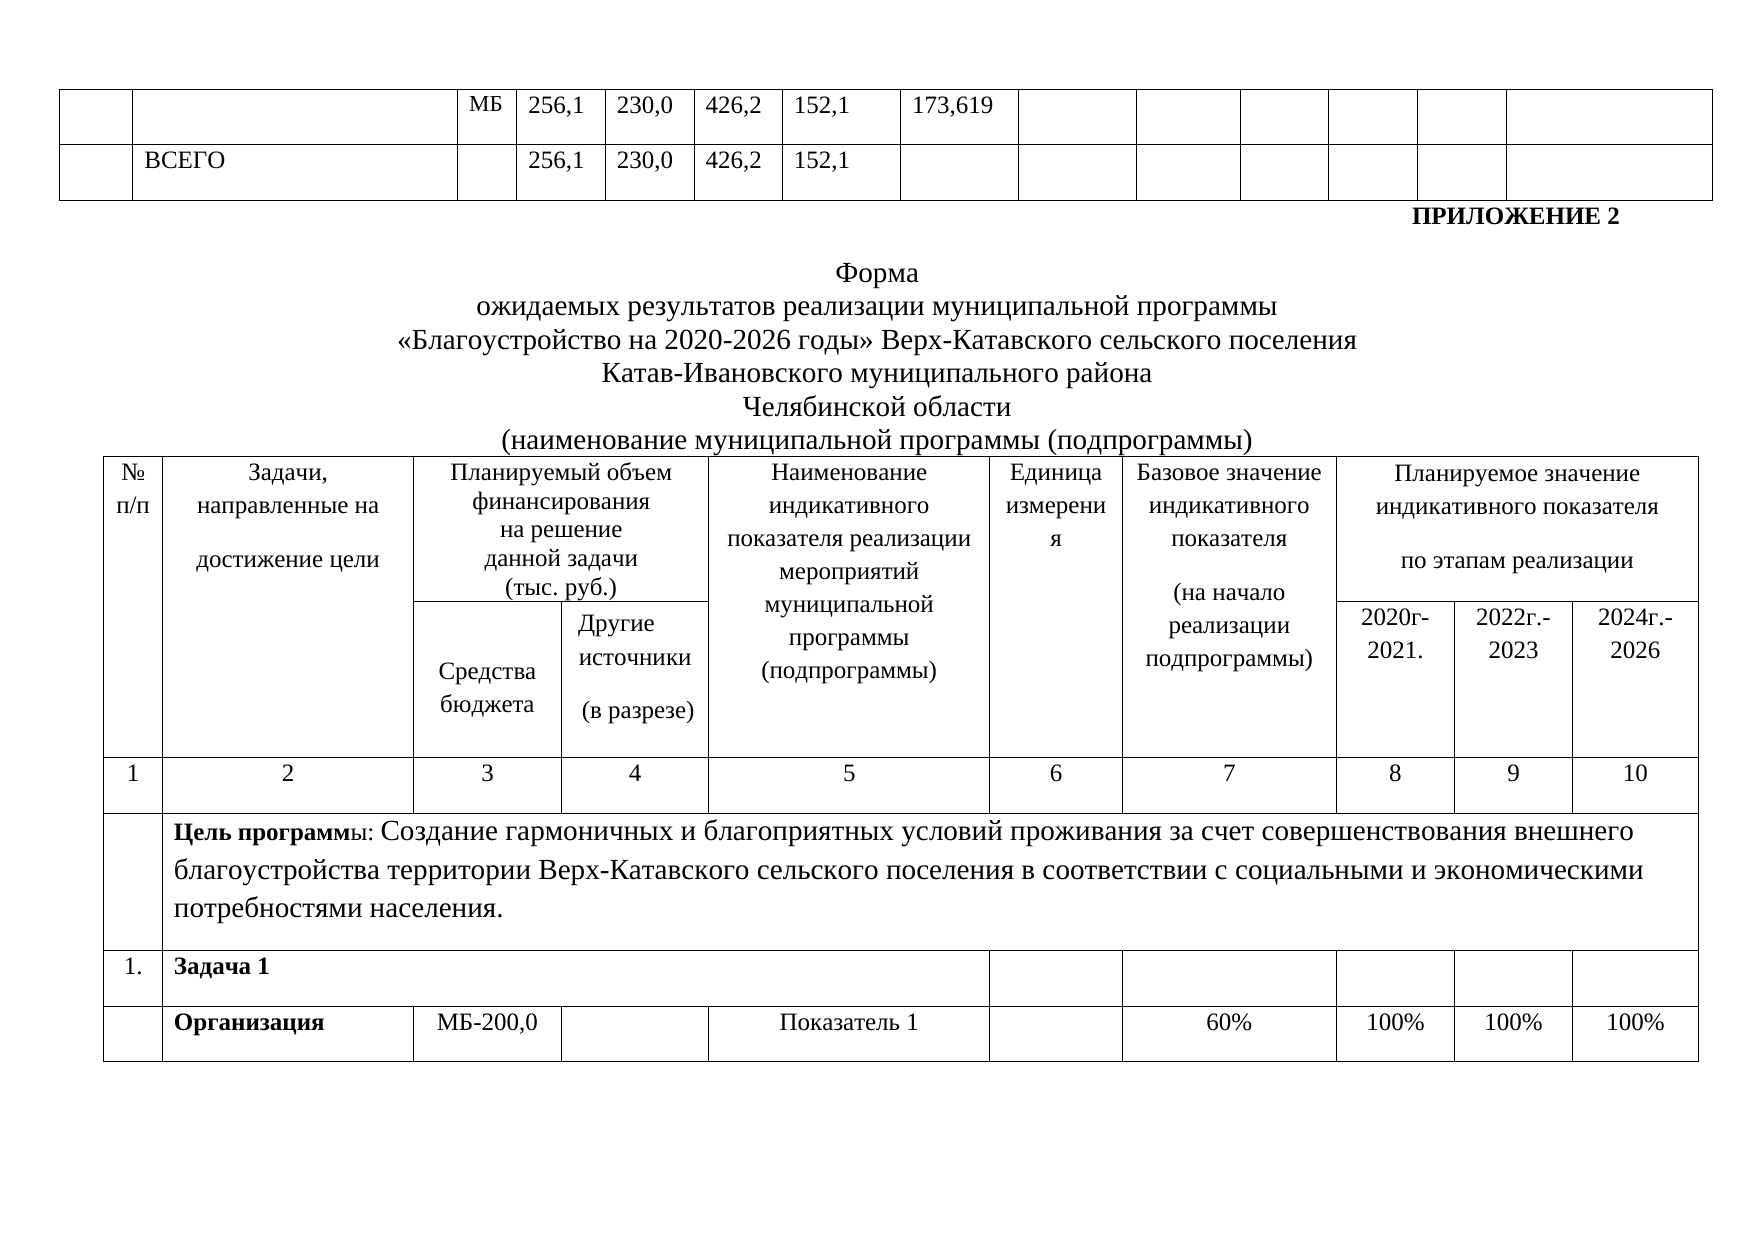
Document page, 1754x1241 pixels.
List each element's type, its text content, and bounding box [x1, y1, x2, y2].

text Катав-Ивановского муниципального района [118, 355, 1636, 389]
text (наименование муниципальной программы (подпрограммы) [118, 422, 1636, 456]
table_cell Средства бюджета [414, 602, 561, 757]
text «Благоустройство на 2020-2026 годы» Верх-Катавского сельского поселения [118, 322, 1636, 355]
table_cell [1507, 145, 1712, 200]
table_cell МБ [458, 90, 516, 144]
table_cell 256,1 [517, 90, 605, 144]
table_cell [709, 1007, 989, 1061]
table_cell [1137, 145, 1240, 200]
table_header Наименование индикативного показателя реализации мероприятий муниципальной программы (подпрограммы) [709, 457, 989, 757]
table_cell 230,0 [606, 145, 694, 200]
table_cell 2020г-2021. [1337, 602, 1454, 757]
table_cell 230,0 [606, 90, 694, 144]
table_cell 10 [1573, 758, 1698, 812]
table_cell [1019, 145, 1136, 200]
table_cell 426,2 [695, 90, 782, 144]
table_cell [1329, 145, 1417, 200]
table_cell [901, 145, 1018, 200]
table_cell [1573, 951, 1698, 1006]
table_cell Цель программы: Создание гармоничных и благоприятных условий проживания за счет совершенствования внешнего благоустройства территории Верх-Катавского сельского поселения в соответствии с социальными и экономическими потребностями населения. [163, 814, 1698, 950]
table_header № п/п [104, 457, 162, 757]
text Форма [118, 255, 1636, 288]
table_cell [1418, 145, 1506, 200]
table_cell [458, 145, 516, 200]
table_cell 1 [104, 758, 162, 812]
table_cell 2 [163, 758, 413, 812]
table_cell [1137, 90, 1240, 144]
table_cell [1241, 145, 1328, 200]
table_cell МБ-200,0 [414, 1007, 561, 1061]
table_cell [163, 1007, 413, 1061]
table_cell % [990, 1007, 1122, 1061]
table_cell 2024г.- 2026 [1573, 602, 1698, 757]
table_cell 173,619 [901, 90, 1018, 144]
table_cell 152,1 [783, 90, 900, 144]
table_header Планируемое значение индикативного показателя по этапам реализации [1337, 457, 1698, 601]
text ПРИЛОЖЕНИЕ 2 [118, 201, 1636, 230]
table_cell [104, 814, 162, 950]
table_cell 100% [1455, 1007, 1572, 1061]
table_cell 4 [562, 758, 708, 812]
table_cell 7 [1123, 758, 1336, 812]
table_cell [60, 90, 132, 144]
text ожидаемых результатов реализации муниципальной программы [118, 288, 1636, 322]
table_cell Другие источники (в разрезе) [562, 602, 708, 757]
table_cell 8 [1337, 758, 1454, 812]
table_cell [104, 1007, 162, 1061]
table_cell 5 [709, 758, 989, 812]
table_cell [1329, 90, 1417, 144]
table_cell [1507, 90, 1712, 144]
table_cell [1241, 90, 1328, 144]
table_cell Задача 1 [163, 951, 989, 1006]
table_cell 256,1 [517, 145, 605, 200]
table_cell [1337, 951, 1454, 1006]
table_cell [1455, 951, 1572, 1006]
table_cell 60% [1123, 1007, 1336, 1061]
table_header Единица измерения [990, 457, 1122, 757]
table_cell [1019, 90, 1136, 144]
table_cell 1. [104, 951, 162, 1006]
table_cell [133, 90, 457, 144]
table_cell 9 [1455, 758, 1572, 812]
table_cell [1123, 951, 1336, 1006]
table_header Базовое значение индикативного показателя (на начало реализации подпрограммы) [1123, 457, 1336, 757]
table_header Задачи, направленные на достижение цели [163, 457, 413, 757]
table_cell 152,1 [783, 145, 900, 200]
table_cell 426,2 [695, 145, 782, 200]
table_cell ВСЕГО [133, 145, 457, 200]
table_cell 6 [990, 758, 1122, 812]
table_cell [562, 1007, 708, 1061]
table_cell [1418, 90, 1506, 144]
table_cell [60, 145, 132, 200]
table_cell 100% [1573, 1007, 1698, 1061]
table_cell 2022г.-2023 [1455, 602, 1572, 757]
table_cell [990, 951, 1122, 1006]
text Челябинской области [118, 389, 1636, 422]
table_cell 100% [1337, 1007, 1454, 1061]
table_header Планируемый объем финансирования на решение данной задачи (тыс. руб.) [414, 457, 708, 601]
table_cell 3 [414, 758, 561, 812]
